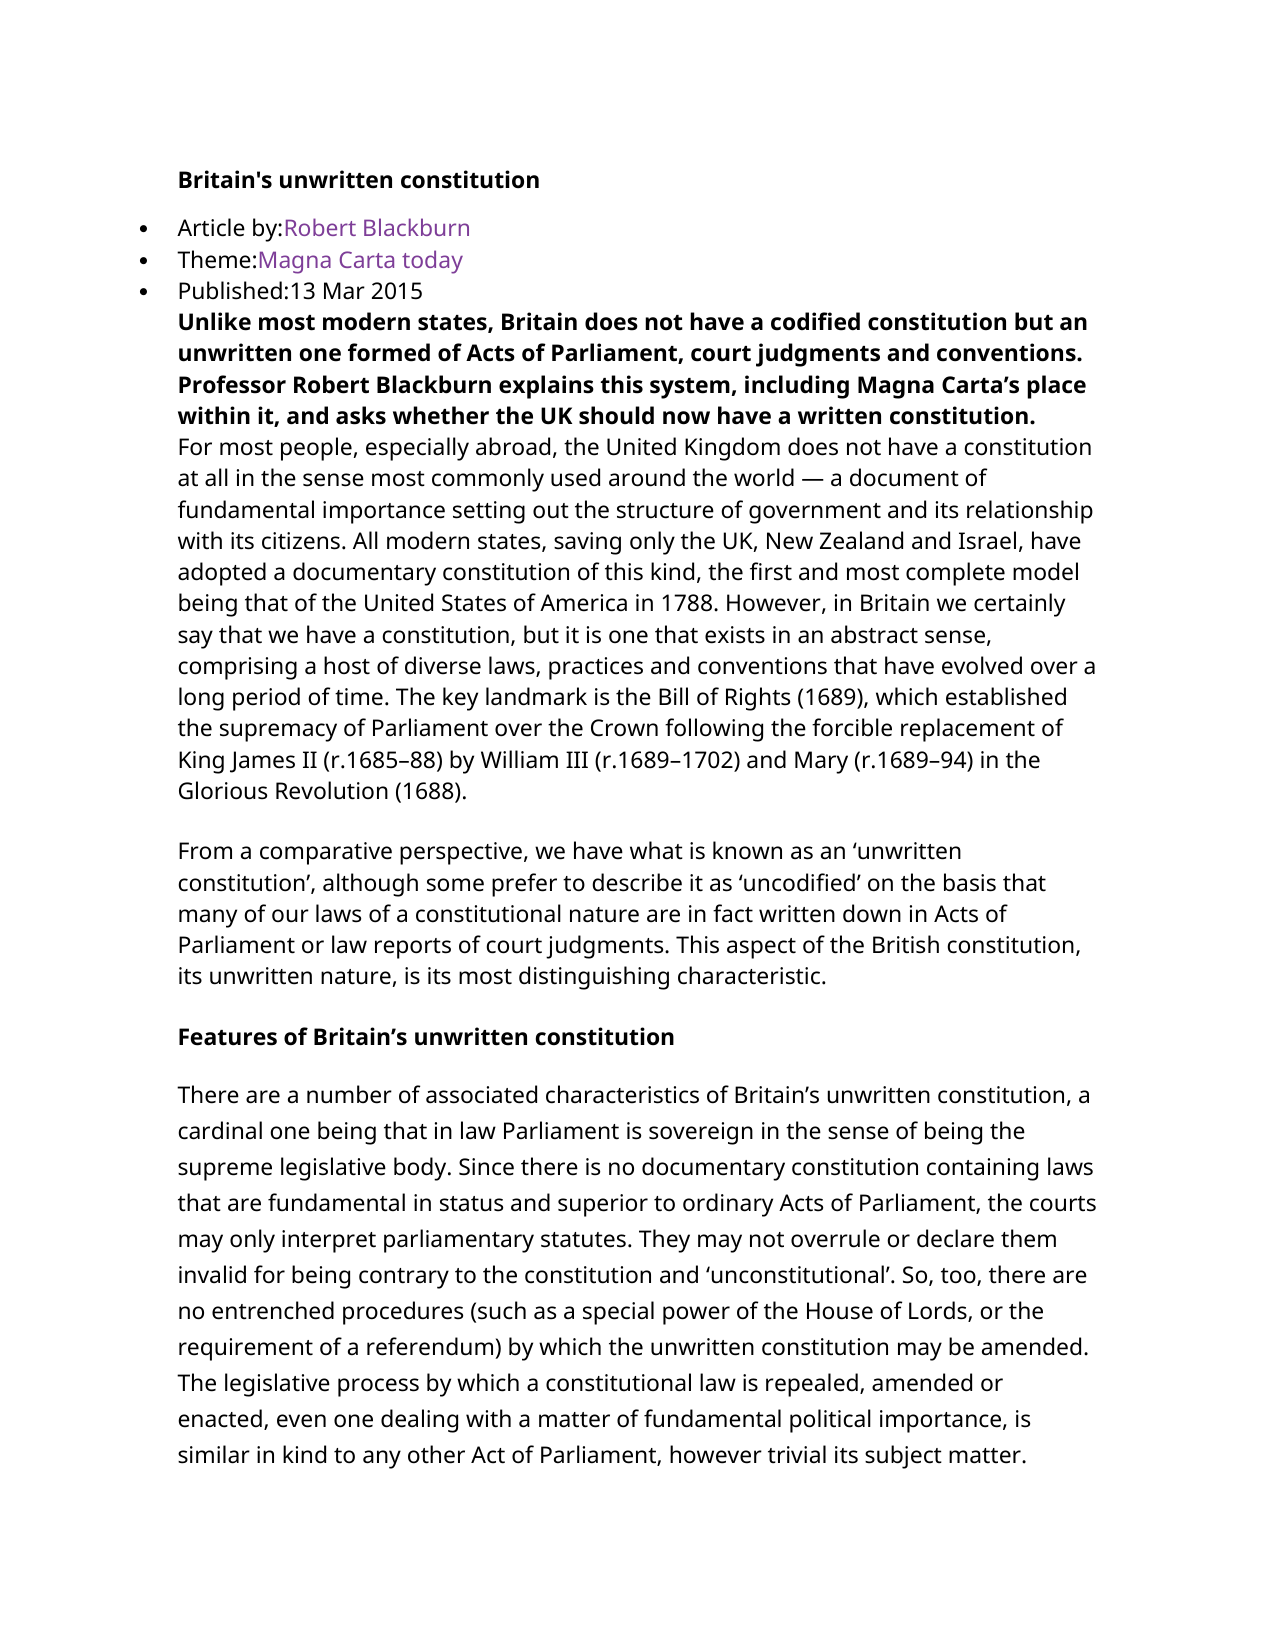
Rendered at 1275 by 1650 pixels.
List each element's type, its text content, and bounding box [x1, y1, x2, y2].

text From a comparative perspective, we have what is known as an ‘unwritten constitution’, although some prefer to describe it as ‘uncodified’ on the basis that many of our laws of a constitutional nature are in fact written down in Acts of Parliament or law reports of court judgments. This aspect of the British constitution, its unwritten nature, is its most distinguishing characteristic. [177, 835, 1098, 992]
text Britain's unwritten constitution [177, 164, 1098, 196]
text Unlike most modern states, Britain does not have a codified constitution but an unwritten one formed of Acts of Parliament, court judgments and conventions. Professor Robert Blackburn explains this system, including Magna Carta’s place within it, and asks whether the UK should now have a written constitution. [177, 306, 1098, 431]
list Article by:Robert Blackburn [140, 212, 1098, 244]
subtitle Features of Britain’s unwritten constitution [177, 1021, 1098, 1052]
list Published:13 Mar 2015 [140, 275, 1098, 306]
text There are a number of associated characteristics of Britain’s unwritten constitution, a cardinal one being that in law Parliament is sovereign in the sense of being the supreme legislative body. Since there is no documentary constitution containing laws that are fundamental in status and superior to ordinary Acts of Parliament, the courts may only interpret parliamentary statutes. They may not overrule or declare them invalid for being contrary to the constitution and ‘unconstitutional’. So, too, there are no entrenched procedures (such as a special power of the House of Lords, or the requirement of a referendum) by which the unwritten constitution may be amended. The legislative process by which a constitutional law is repealed, amended or enacted, even one dealing with a matter of fundamental political importance, is similar in kind to any other Act of Parliament, however trivial its subject matter. [177, 1079, 1098, 1470]
list Theme:Magna Carta today [140, 244, 1098, 275]
text For most people, especially abroad, the United Kingdom does not have a constitution at all in the sense most commonly used around the world — a document of fundamental importance setting out the structure of government and its relationship with its citizens. All modern states, saving only the UK, New Zealand and Israel, have adopted a documentary constitution of this kind, the first and most complete model being that of the United States of America in 1788. However, in Britain we certainly say that we have a constitution, but it is one that exists in an abstract sense, comprising a host of diverse laws, practices and conventions that have evolved over a long period of time. The key landmark is the Bill of Rights (1689), which established the supremacy of Parliament over the Crown following the forcible replacement of King James II (r.1685–88) by William III (r.1689–1702) and Mary (r.1689–94) in the Glorious Revolution (1688). [177, 431, 1098, 806]
